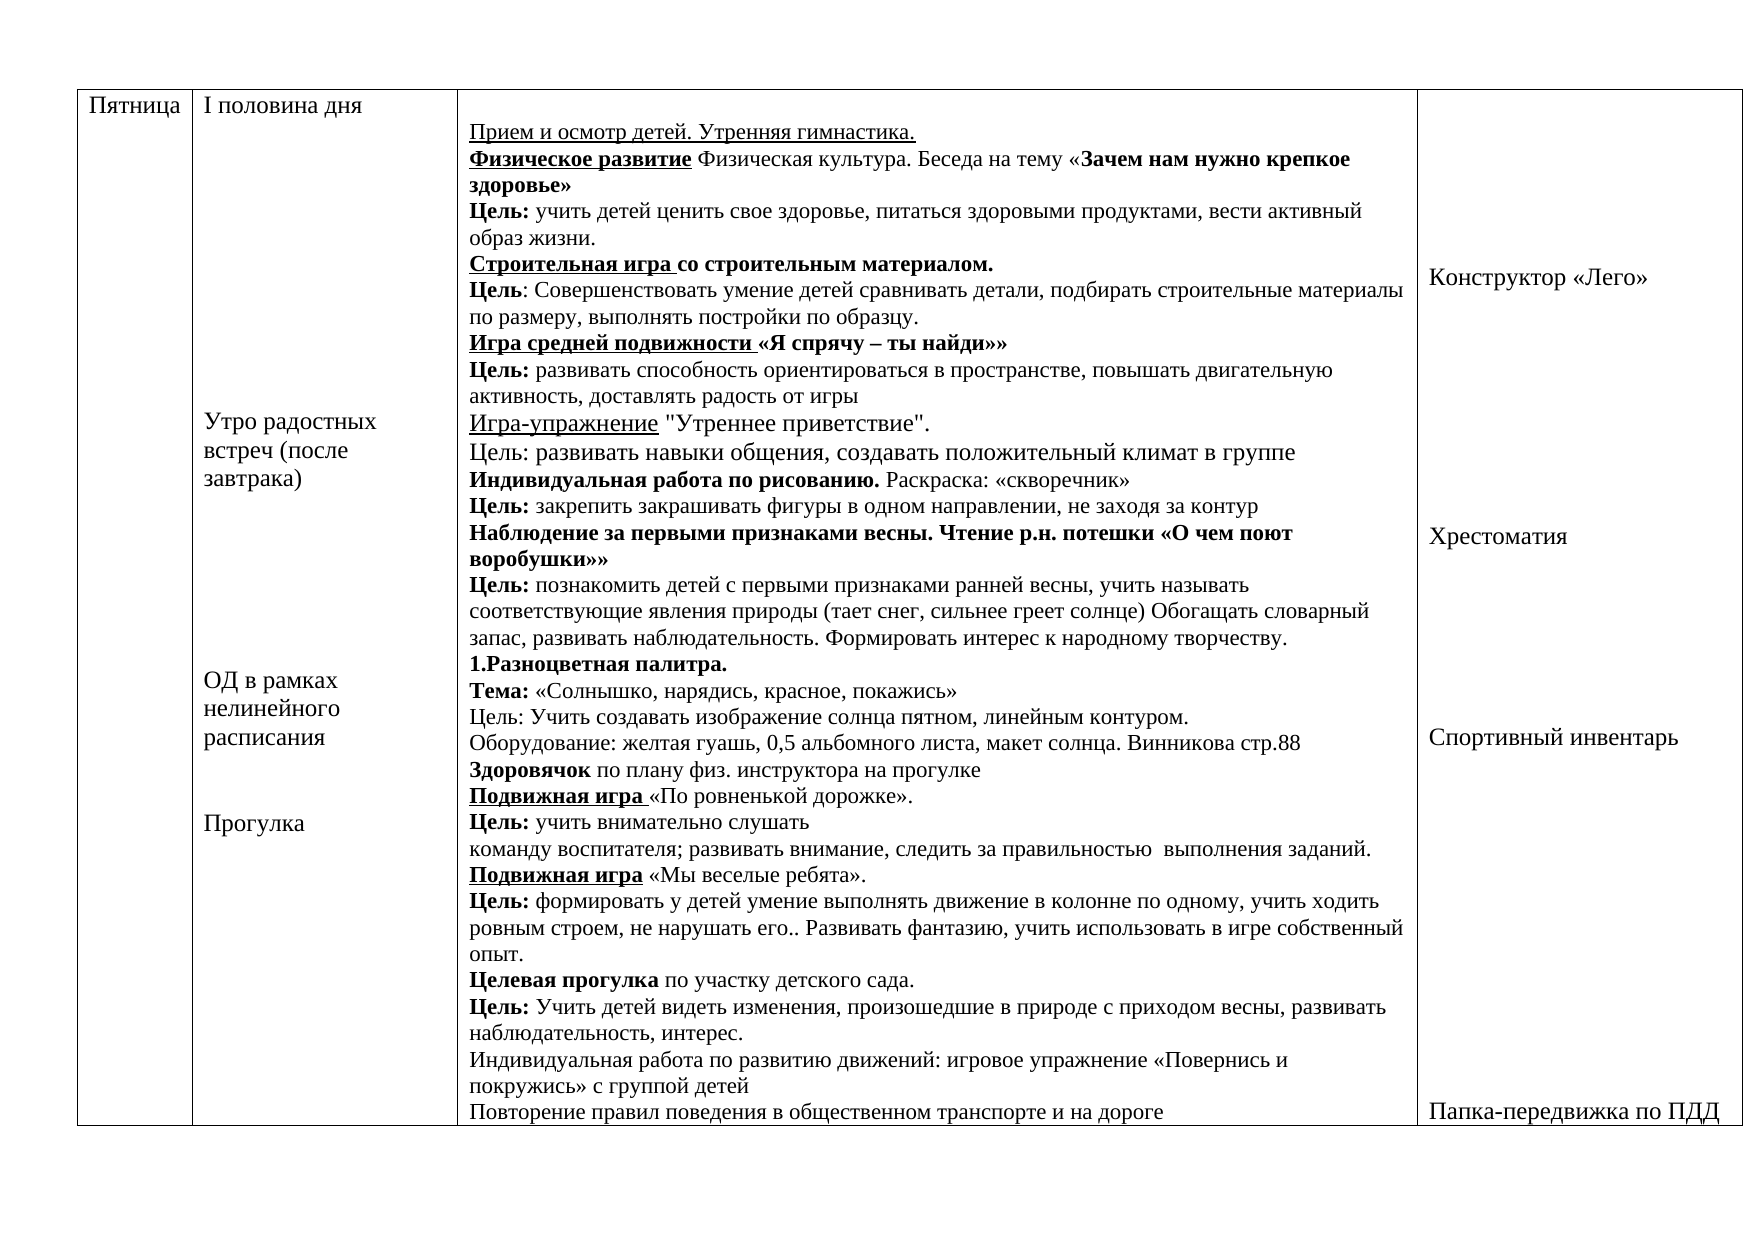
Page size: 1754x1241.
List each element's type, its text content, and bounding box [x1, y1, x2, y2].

table_cell Пятница [78, 90, 192, 1125]
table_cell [193, 90, 457, 1125]
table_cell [458, 90, 1417, 1125]
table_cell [1418, 90, 1742, 1125]
